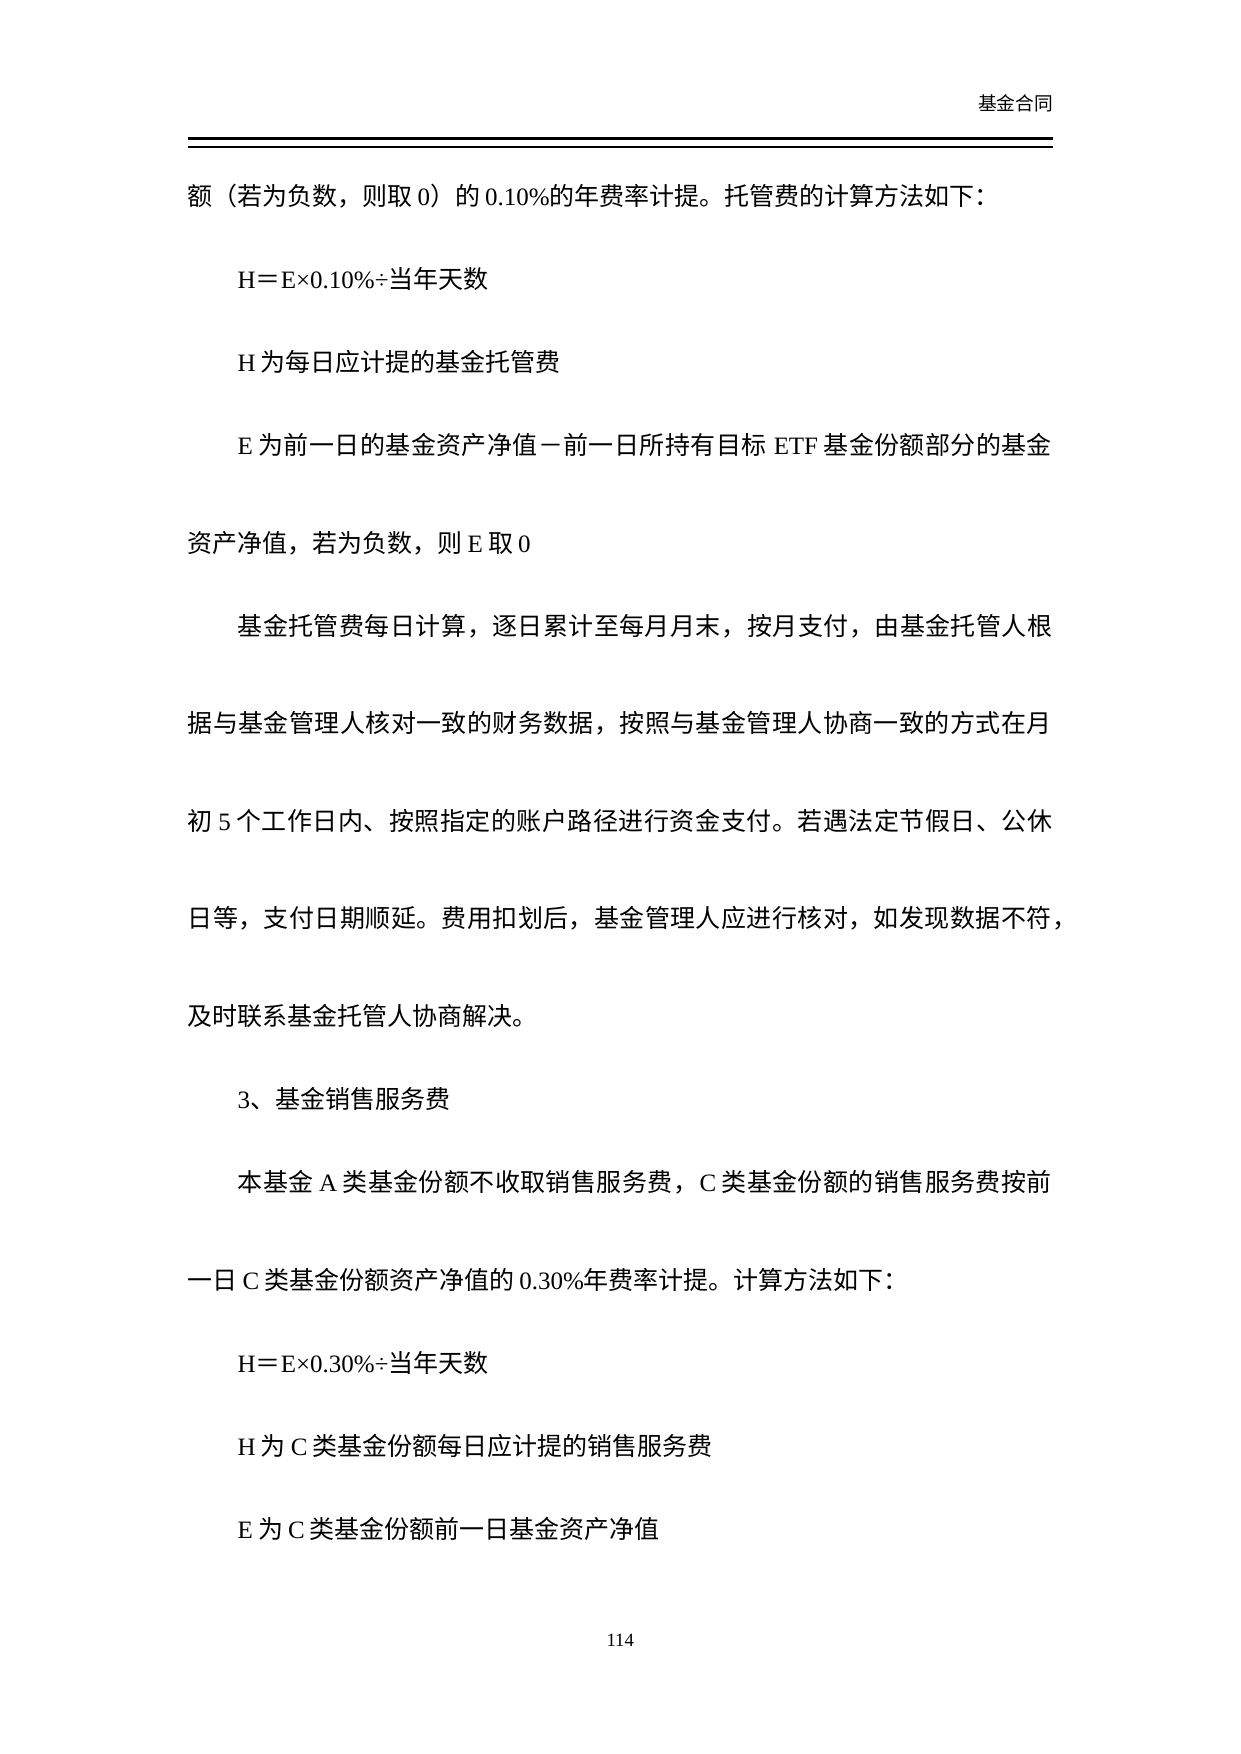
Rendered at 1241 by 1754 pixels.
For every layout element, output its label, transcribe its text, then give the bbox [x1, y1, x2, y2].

text H＝E×0.30%÷当年天数 [187, 1329, 1053, 1394]
text 3、基金销售服务费 [187, 1065, 1053, 1130]
text H为每日应计提的基金托管费 [187, 328, 1053, 393]
text H＝E×0.10%÷当年天数 [187, 245, 1053, 310]
text E为C类基金份额前一日基金资产净值 [187, 1495, 1053, 1560]
text H为C类基金份额每日应计提的销售服务费 [187, 1412, 1053, 1477]
text 本基金A类基金份额不收取销售服务费，C类基金份额的销售服务费按前一日C类基金份额资产净值的0.30%年费率计提。计算方法如下： [187, 1148, 1053, 1311]
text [187, 162, 1053, 227]
text E为前一日的基金资产净值－前一日所持有目标ETF基金份额部分的基金资产净值，若为负数，则E取0 [187, 411, 1053, 574]
text 基金托管费每日计算，逐日累计至每月月末，按月支付，由基金托管人根据与基金管理人核对一致的财务数据，按照与基金管理人协商一致的方式在月初5个工作日内、按照指定的账户路径进行资金支付。若遇法定节假日、公休日等，支付日期顺延。费用扣划后，基金管理人应进行核对，如发现数据不符，及时联系基金托管人协商解决。 [187, 592, 1053, 1047]
